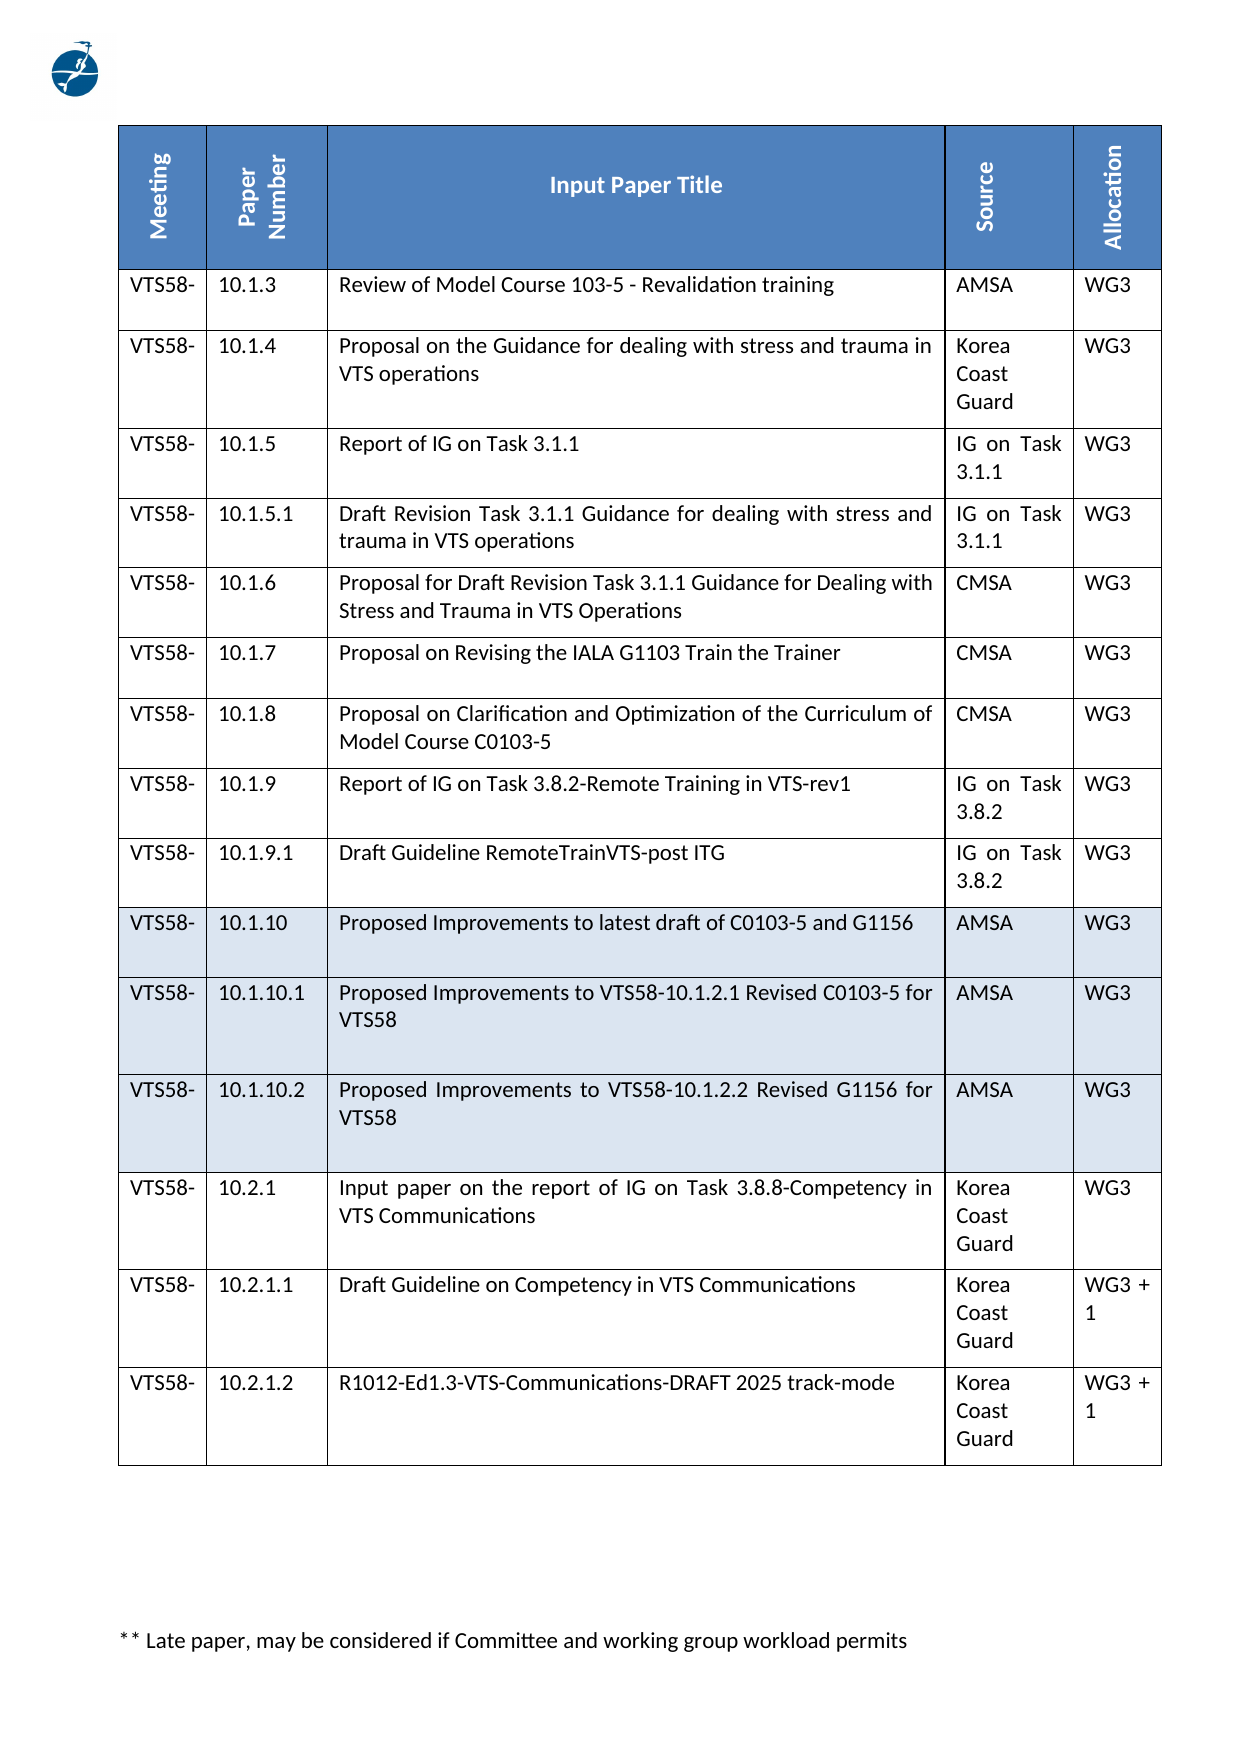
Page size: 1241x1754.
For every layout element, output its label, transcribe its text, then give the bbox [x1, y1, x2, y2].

table_cell 10.2.1.1 [207, 1270, 327, 1367]
table_cell WG3 + 1 [1074, 1270, 1161, 1367]
table_cell Report of IG on Task 3.1.1 [328, 429, 944, 498]
table_cell Draft Guideline RemoteTrainVTS-post ITG [328, 839, 944, 907]
table_cell 10.2.1.2 [207, 1368, 327, 1464]
table_cell WG3 [1074, 331, 1161, 428]
table_cell Report of IG on Task 3.8.2-Remote Training in VTS-rev1 [328, 769, 944, 837]
table_header Input Paper Title [328, 126, 944, 269]
table_cell WG3 [1074, 839, 1161, 907]
table_cell WG3 [1074, 699, 1161, 768]
table_cell WG3 [1074, 270, 1161, 330]
table_cell WG3 [1074, 1075, 1161, 1172]
table_cell VTS58- [119, 638, 206, 698]
table_cell 10.2.1 [207, 1173, 327, 1269]
table_cell VTS58- [119, 1270, 206, 1367]
table_cell VTS58- [119, 908, 206, 977]
table_cell CMSA [946, 699, 1073, 768]
table_cell VTS58- [119, 1173, 206, 1269]
table_cell WG3 + 1 [1074, 1368, 1161, 1464]
table_cell VTS58- [119, 699, 206, 768]
table_cell 10.1.10 [207, 908, 327, 977]
table_cell 10.1.10.2 [207, 1075, 327, 1172]
table_cell 10.1.3 [207, 270, 327, 330]
table_cell VTS58- [119, 769, 206, 837]
table_cell CMSA [946, 638, 1073, 698]
table_cell WG3 [1074, 978, 1161, 1074]
table_cell R1012-Ed1.3-VTS-Communications-DRAFT 2025 track-mode [328, 1368, 944, 1464]
table_cell Proposed Improvements to VTS58-10.1.2.1 Revised C0103-5 for VTS58 [328, 978, 944, 1074]
table_cell VTS58- [119, 839, 206, 907]
table_cell VTS58- [119, 499, 206, 567]
table_cell WG3 [1074, 568, 1161, 637]
table_cell WG3 [1074, 638, 1161, 698]
table_cell WG3 [1074, 1173, 1161, 1269]
table_cell Input paper on the report of IG on Task 3.8.8-Competency in VTS Communications [328, 1173, 944, 1269]
table_cell 10.1.5.1 [207, 499, 327, 567]
table_cell 10.1.6 [207, 568, 327, 637]
table_cell Draft Revision Task 3.1.1 Guidance for dealing with stress and trauma in VTS operations [328, 499, 944, 567]
table_cell Proposed Improvements to VTS58-10.1.2.2 Revised G1156 for VTS58 [328, 1075, 944, 1172]
table_cell Review of Model Course 103-5 - Revalidation training [328, 270, 944, 330]
table_cell Proposal on Clarification and Optimization of the Curriculum of Model Course C0103-5 [328, 699, 944, 768]
table_cell VTS58- [119, 429, 206, 498]
table_header Source [946, 126, 1073, 269]
table_header Allocation [1074, 126, 1161, 269]
table_cell VTS58- [119, 331, 206, 428]
table_cell WG3 [1074, 908, 1161, 977]
table_cell VTS58- [119, 1368, 206, 1464]
table_cell Proposal for Draft Revision Task 3.1.1 Guidance for Dealing with Stress and Trauma in VTS Operations [328, 568, 944, 637]
table_cell 10.1.10.1 [207, 978, 327, 1074]
table_cell IG on Task 3.8.2 [946, 769, 1073, 837]
table_cell VTS58- [119, 568, 206, 637]
table_cell WG3 [1074, 769, 1161, 837]
table_cell IG on Task 3.1.1 [946, 499, 1073, 567]
table_cell AMSA [946, 270, 1073, 330]
table_cell IG on Task 3.1.1 [946, 429, 1073, 498]
table_cell IG on Task 3.8.2 [946, 839, 1073, 907]
table_cell 10.1.4 [207, 331, 327, 428]
table_cell Korea Coast Guard [946, 1173, 1073, 1269]
table_cell VTS58- [119, 270, 206, 330]
table_cell AMSA [946, 908, 1073, 977]
table_cell WG3 [1074, 429, 1161, 498]
table_cell Proposed Improvements to latest draft of C0103-5 and G1156 [328, 908, 944, 977]
table_cell 10.1.7 [207, 638, 327, 698]
table_cell 10.1.8 [207, 699, 327, 768]
table_cell Korea Coast Guard [946, 1270, 1073, 1367]
table_cell Proposal on the Guidance for dealing with stress and trauma in VTS operations [328, 331, 944, 428]
table_cell VTS58- [119, 978, 206, 1074]
table_cell CMSA [946, 568, 1073, 637]
table_cell 10.1.9 [207, 769, 327, 837]
table_cell Korea Coast Guard [946, 1368, 1073, 1464]
table_cell Draft Guideline on Competency in VTS Communications [328, 1270, 944, 1367]
table_cell Korea Coast Guard [946, 331, 1073, 428]
table_cell AMSA [946, 1075, 1073, 1172]
table_cell VTS58- [119, 1075, 206, 1172]
table_cell Proposal on Revising the IALA G1103 Train the Trainer [328, 638, 944, 698]
table_cell WG3 [1074, 499, 1161, 567]
table_cell AMSA [946, 978, 1073, 1074]
picture [29, 33, 118, 121]
table_header Meeting [119, 126, 206, 269]
table_cell 10.1.5 [207, 429, 327, 498]
table_header Paper Number [207, 126, 327, 269]
table_cell 10.1.9.1 [207, 839, 327, 907]
